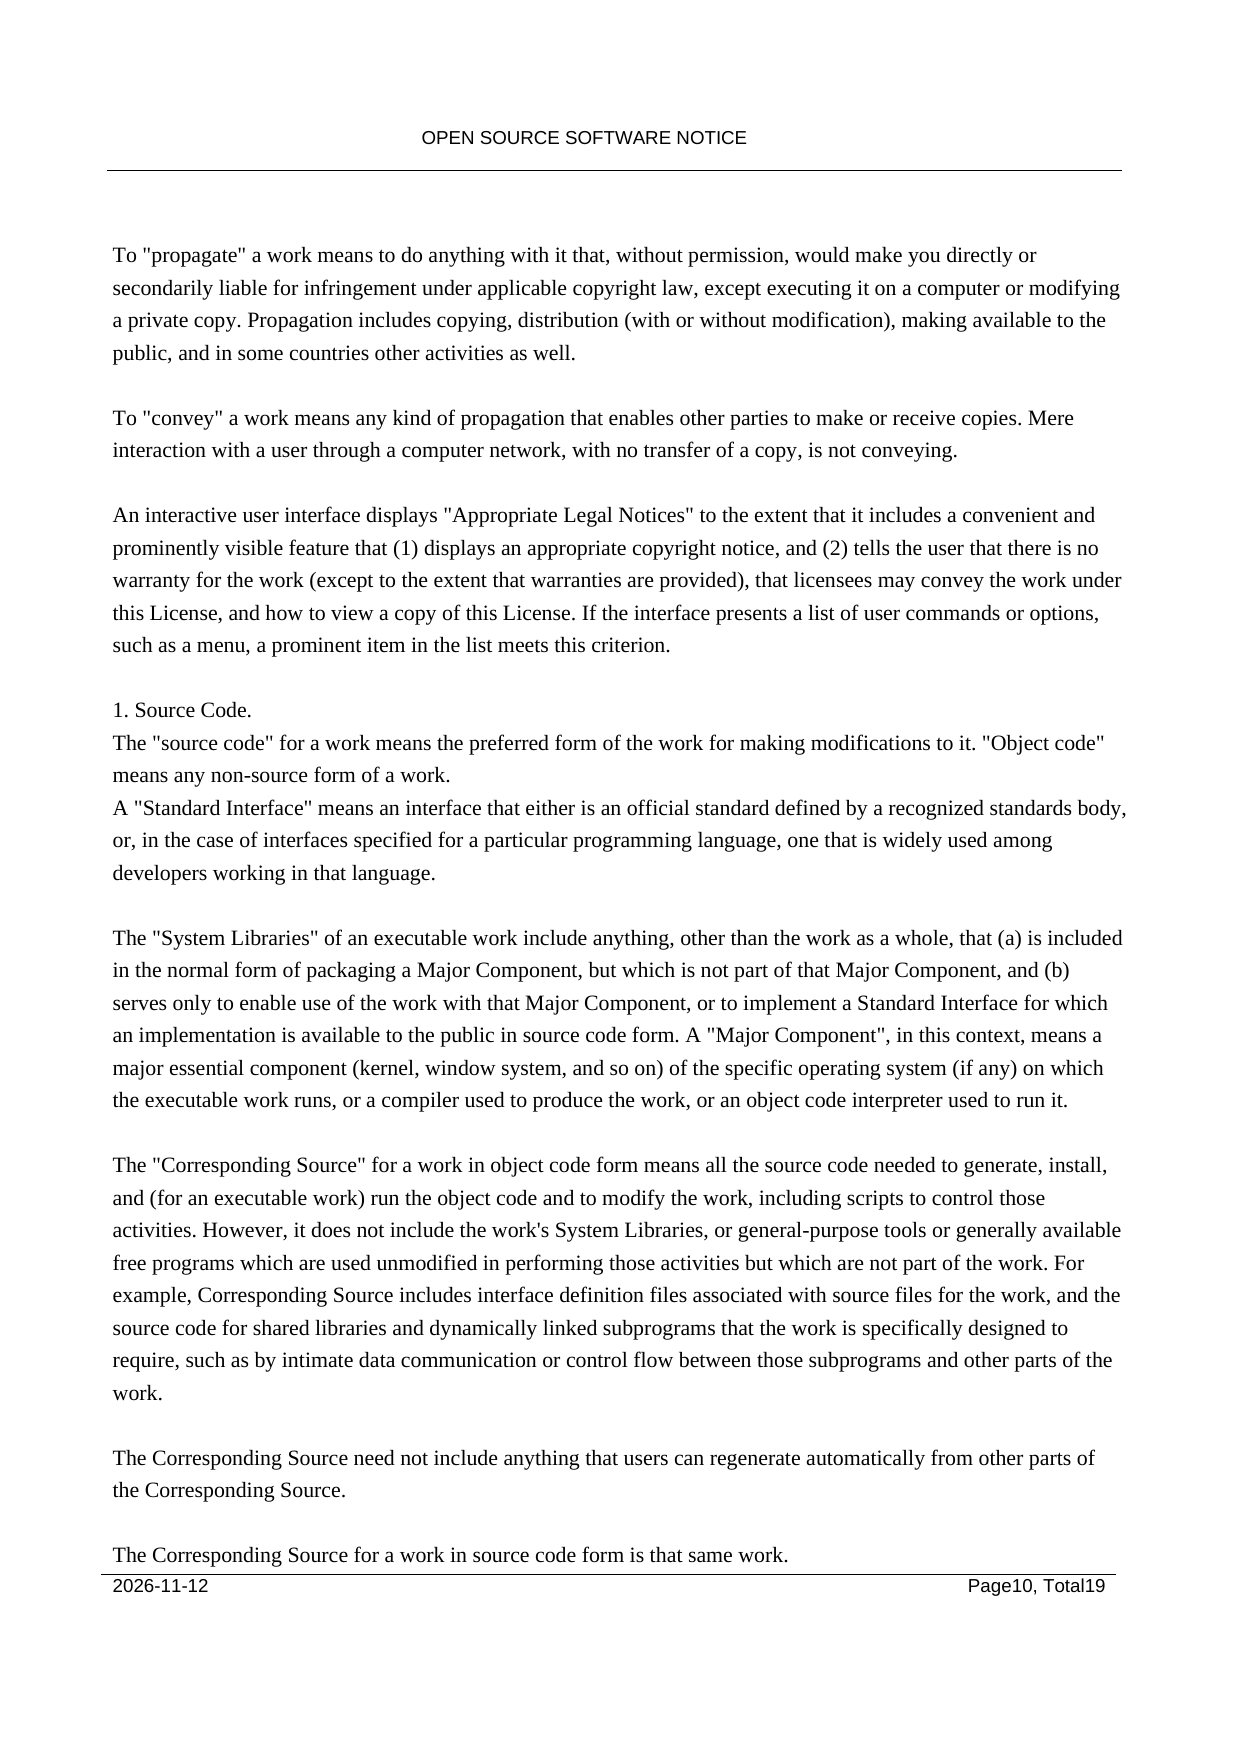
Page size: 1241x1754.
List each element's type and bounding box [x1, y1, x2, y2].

text [112, 206, 1128, 1571]
